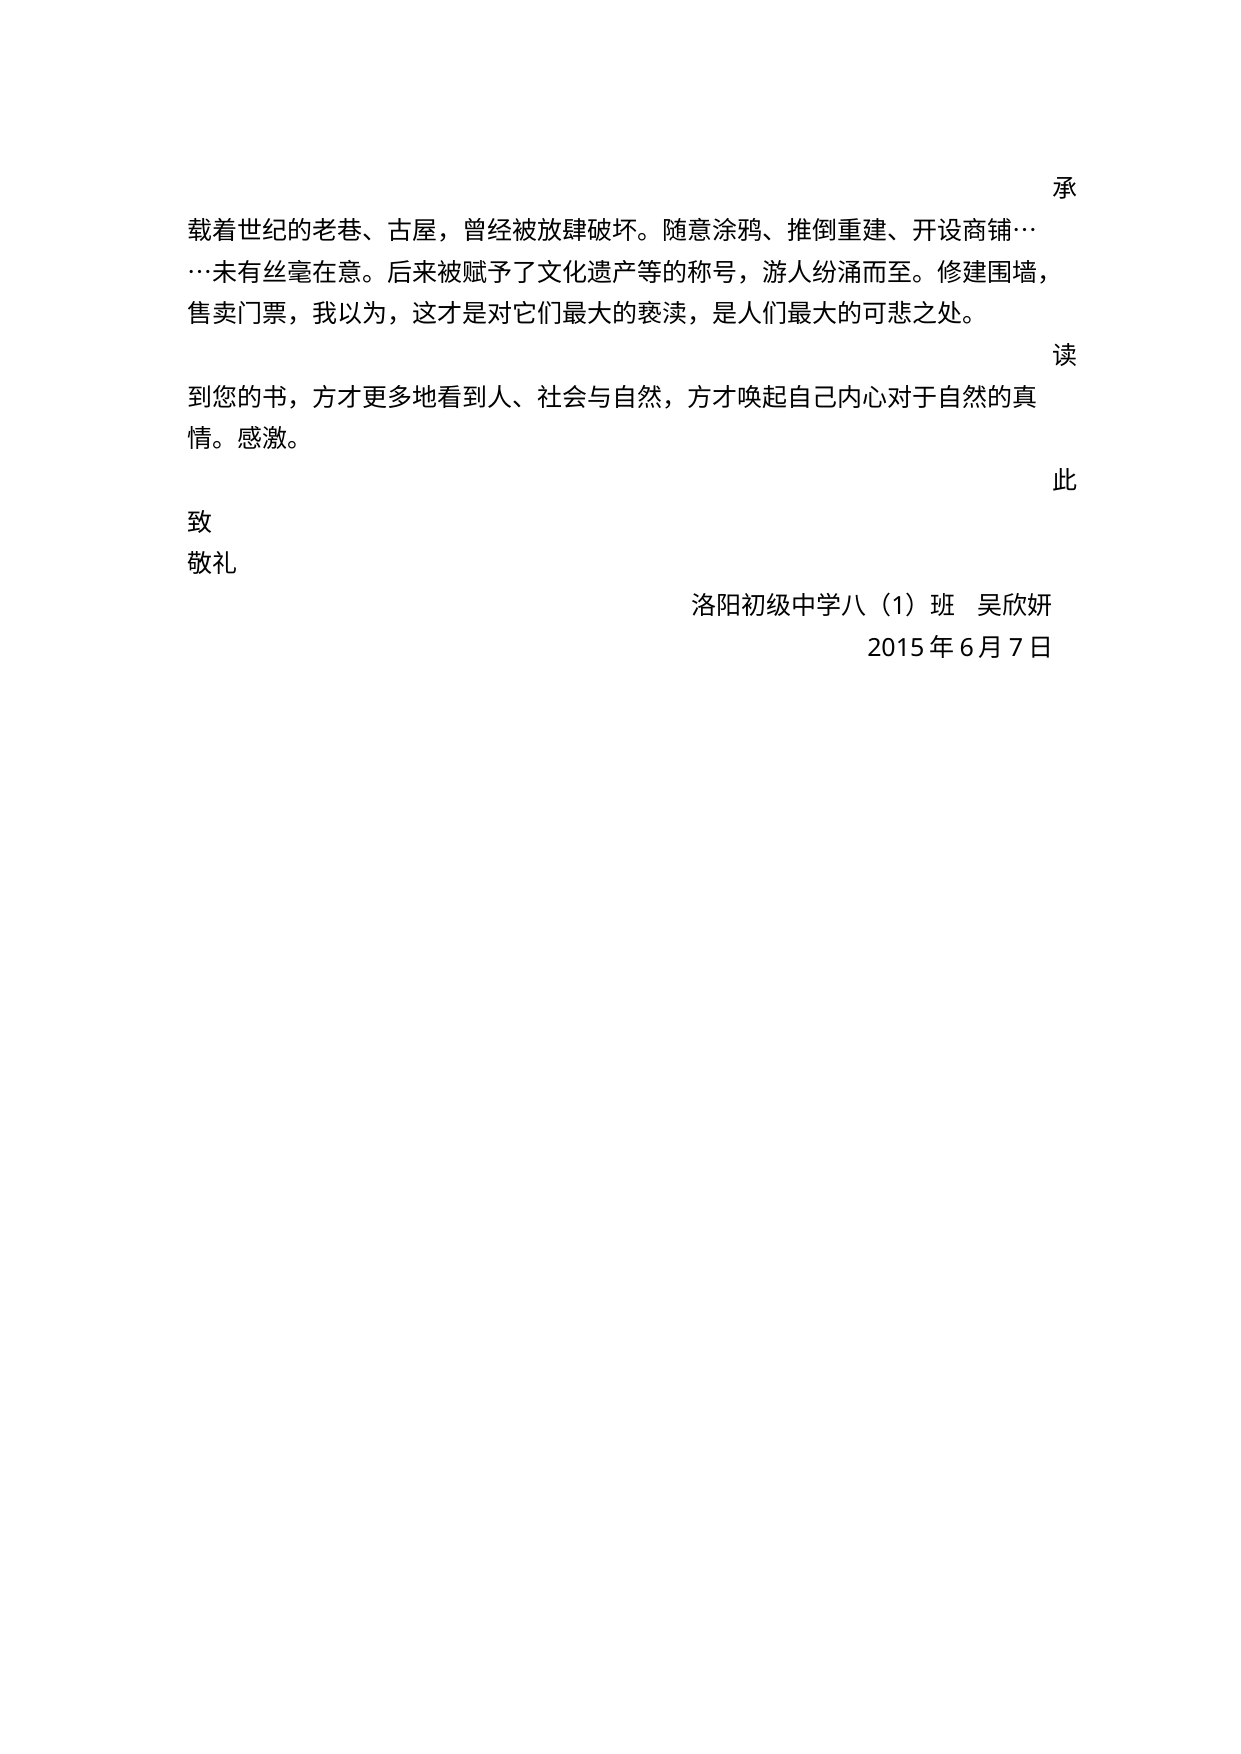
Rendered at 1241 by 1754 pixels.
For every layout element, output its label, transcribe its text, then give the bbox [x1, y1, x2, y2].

text 承载着世纪的老巷、古屋，曾经被放肆破坏。随意涂鸦、推倒重建、开设商铺……未有丝毫在意。后来被赋予了文化遗产等的称号，游人纷涌而至。修建围墙，售卖门票，我以为，这才是对它们最大的亵渎，是人们最大的可悲之处。 [187, 164, 1053, 331]
text 此致 [187, 456, 1053, 539]
text 读到您的书，方才更多地看到人、社会与自然，方才唤起自己内心对于自然的真情。感激。 [187, 331, 1053, 456]
text 敬礼 [187, 539, 1053, 581]
text 洛阳初级中学八（1）班 吴欣妍 [187, 581, 1053, 623]
